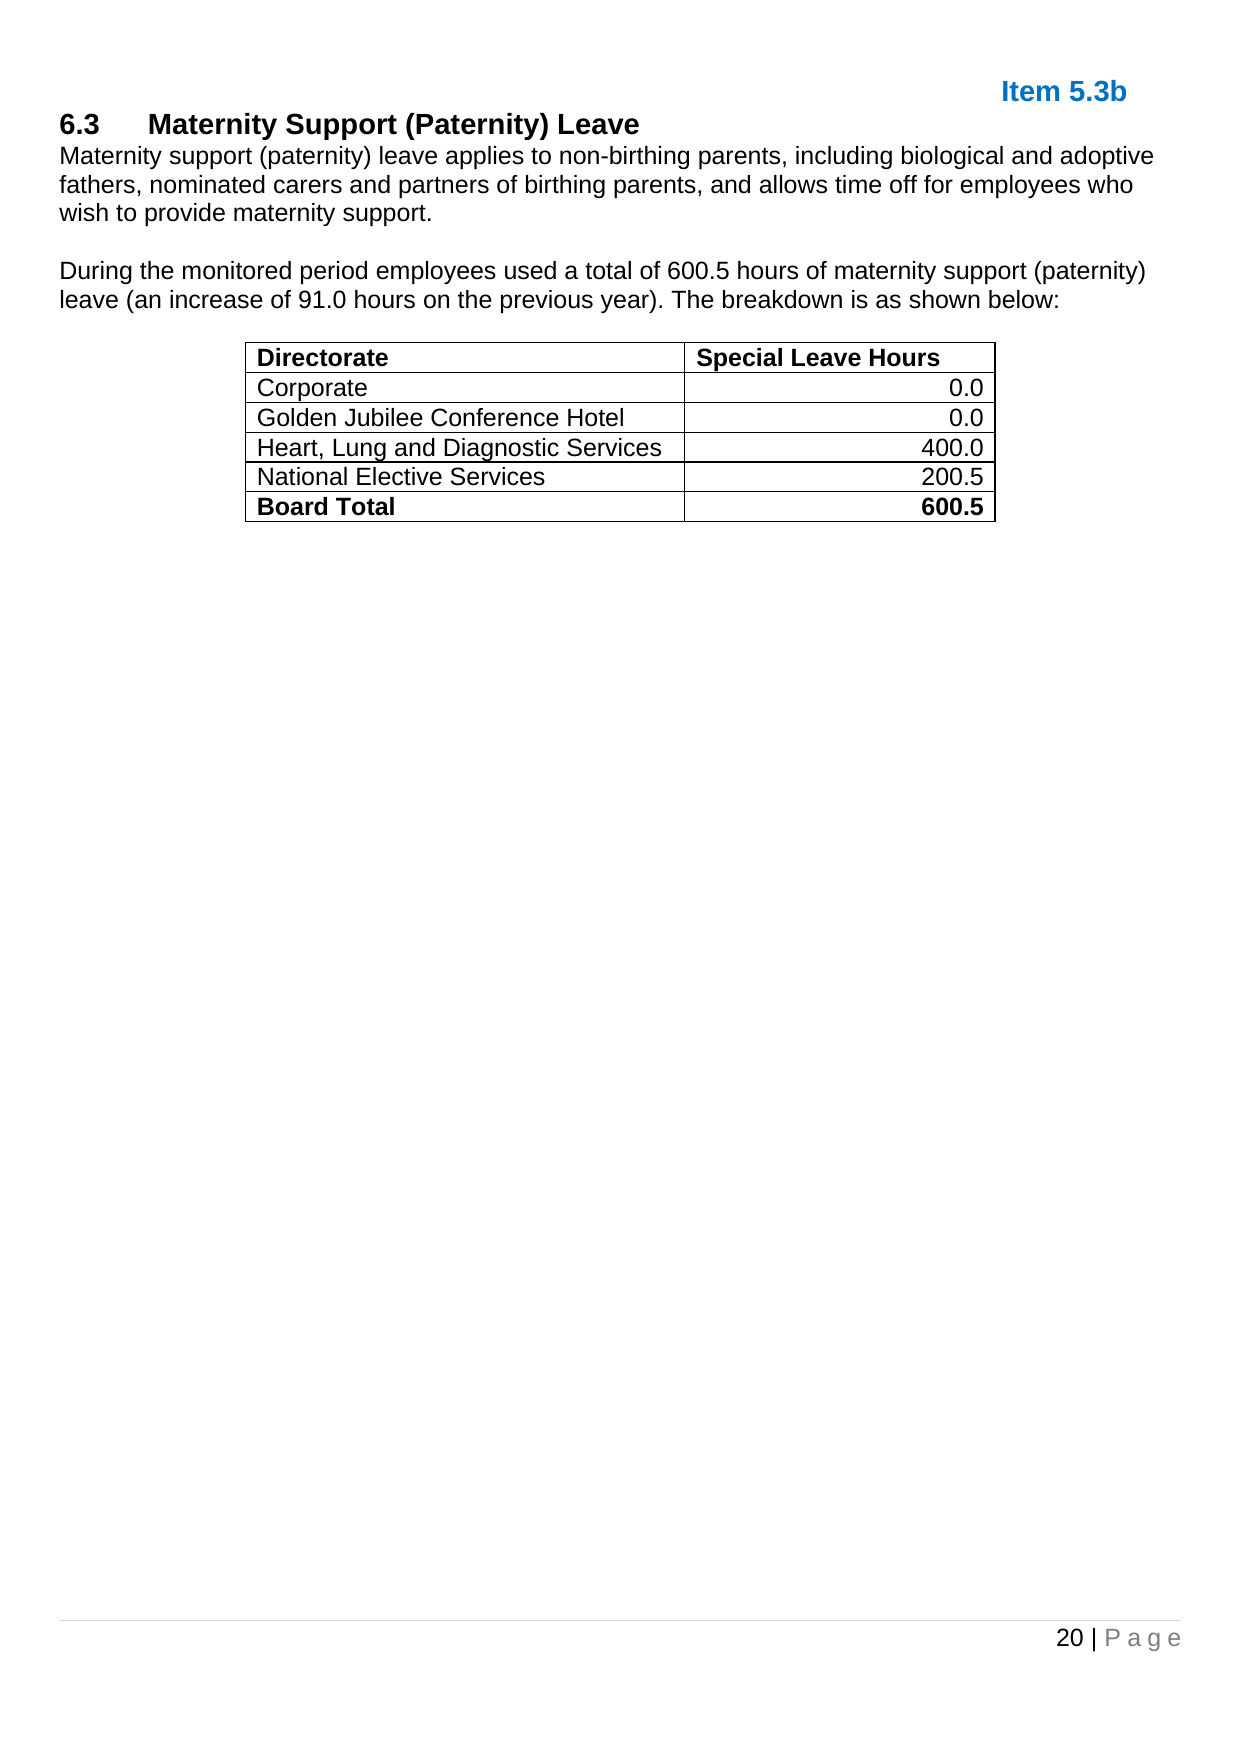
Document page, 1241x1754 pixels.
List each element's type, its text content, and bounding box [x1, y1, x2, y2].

text Maternity support (paternity) leave applies to non-birthing parents, including biological and adoptive fathers, nominated carers and partners of birthing parents, and allows time off for employees who wish to provide maternity support. [59, 141, 1181, 227]
table_cell 600.5 [685, 492, 994, 521]
table_header Directorate [246, 343, 684, 372]
table_cell Corporate [246, 373, 684, 402]
table_cell Golden Jubilee Conference Hotel [246, 403, 684, 432]
table_cell Heart, Lung and Diagnostic Services [246, 433, 684, 461]
table_cell National Elective Services [246, 463, 684, 491]
table_cell Board Total [246, 492, 684, 521]
table_cell 0.0 [685, 373, 994, 402]
table_cell 200.5 [685, 463, 994, 491]
subtitle Maternity Support (Paternity) Leave [59, 107, 1181, 141]
table_cell 0.0 [685, 403, 994, 432]
table_cell 400.0 [685, 433, 994, 461]
table_header Special Leave Hours [685, 343, 994, 372]
text During the monitored period employees used a total of 600.5 hours of maternity support (paternity) leave (an increase of 91.0 hours on the previous year). The breakdown is as shown below: [59, 256, 1181, 313]
